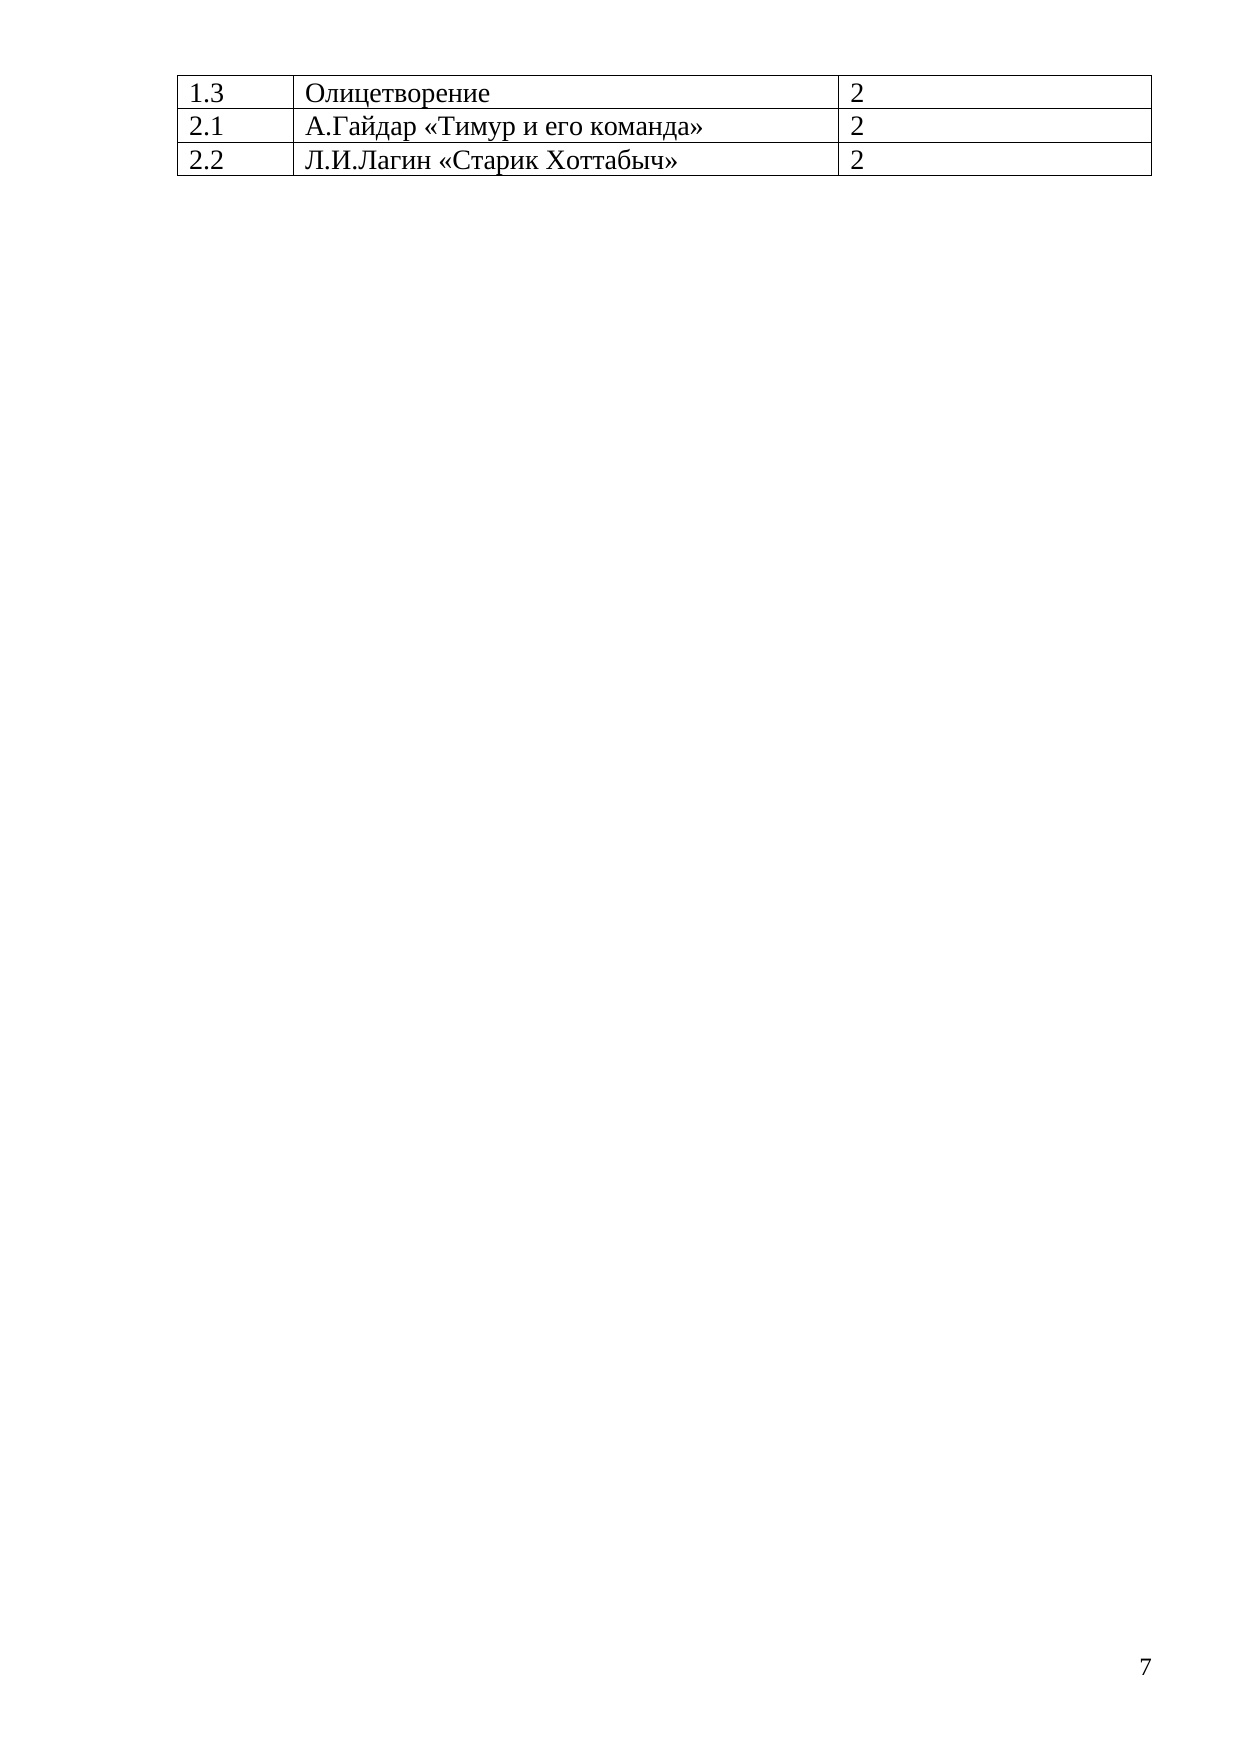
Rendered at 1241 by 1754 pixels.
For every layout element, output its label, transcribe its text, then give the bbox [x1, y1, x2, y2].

table_cell 2 [839, 143, 1151, 175]
table_cell 2.2 [178, 143, 293, 175]
table_cell Л.И.Лагин «Старик Хоттабыч» [294, 143, 838, 175]
table_cell 1.3 [178, 76, 293, 108]
table_cell 2 [839, 76, 1151, 108]
table_cell Олицетворение [294, 76, 838, 108]
table_cell 2 [839, 109, 1151, 142]
table_cell А.Гайдар «Тимур и его команда» [294, 109, 838, 142]
table_cell 2.1 [178, 109, 293, 142]
